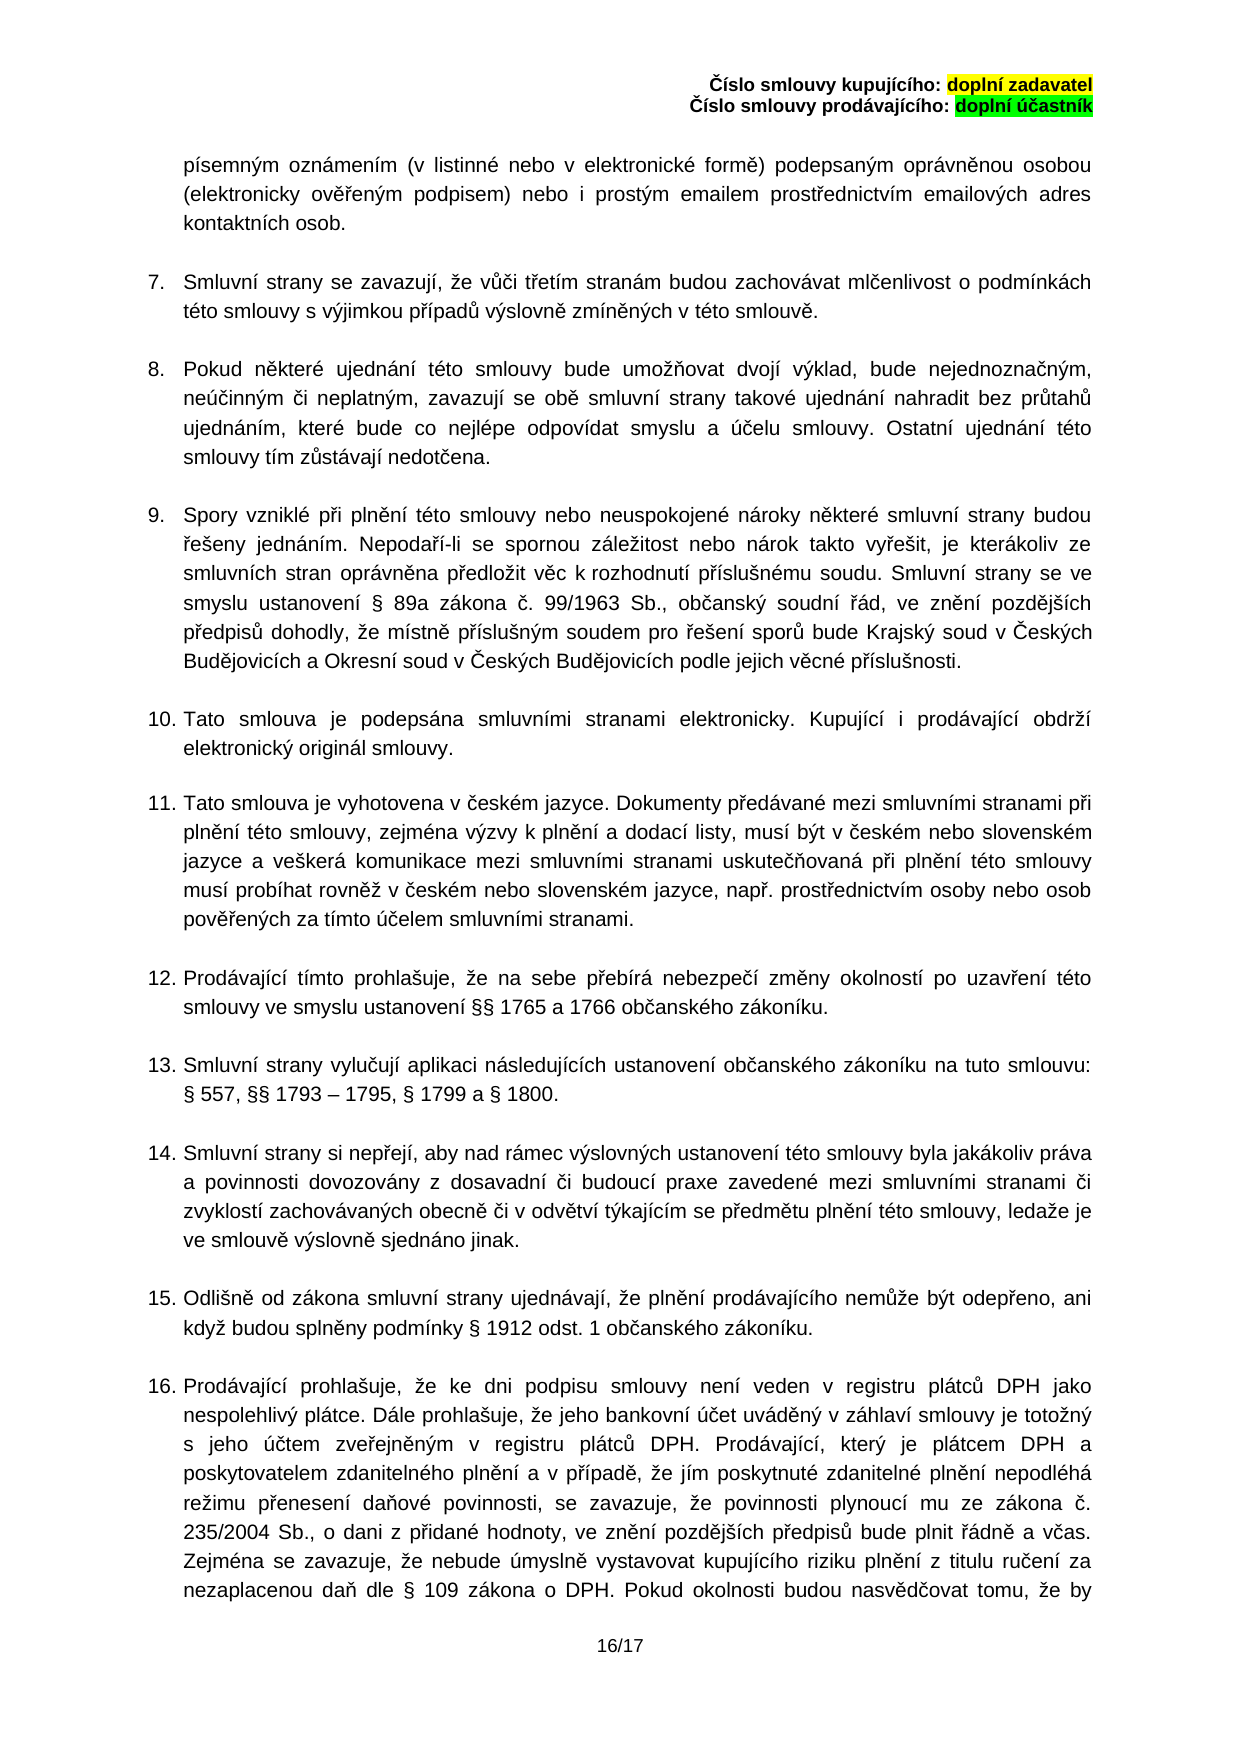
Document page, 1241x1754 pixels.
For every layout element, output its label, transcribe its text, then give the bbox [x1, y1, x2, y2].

list Smluvní strany se zavazují, že vůči třetím stranám budou zachovávat mlčenlivost o podmínkách této smlouvy s výjimkou případů výslovně zmíněných v této smlouvě. [148, 264, 1093, 323]
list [148, 148, 1093, 235]
list Smluvní strany vylučují aplikaci následujících ustanovení občanského zákoníku na tuto smlouvu: § 557, §§ 1793 – 1795, § 1799 a § 1800. [148, 1048, 1093, 1106]
list Odlišně od zákona smluvní strany ujednávají, že plnění prodávajícího nemůže být odepřeno, ani když budou splněny podmínky § 1912 odst. 1 občanského zákoníku. [148, 1281, 1093, 1339]
list Pokud některé ujednání této smlouvy bude umožňovat dvojí výklad, bude nejednoznačným, neúčinným či neplatným, zavazují se obě smluvní strany takové ujednání nahradit bez průtahů ujednáním, které bude co nejlépe odpovídat smyslu a účelu smlouvy. Ostatní ujednání této smlouvy tím zůstávají nedotčena. [148, 352, 1093, 468]
list Spory vzniklé při plnění této smlouvy nebo neuspokojené nároky některé smluvní strany budou řešeny jednáním. Nepodaří-li se spornou záležitost nebo nárok takto vyřešit, je kterákoliv ze smluvních stran oprávněna předložit věc k rozhodnutí příslušnému soudu. Smluvní strany se ve smyslu ustanovení § 89a zákona č. 99/1963 Sb., občanský soudní řád, ve znění pozdějších předpisů dohodly, že místně příslušným soudem pro řešení sporů bude Krajský soud v Českých Budějovicích a Okresní soud v Českých Budějovicích podle jejich věcné příslušnosti. [148, 498, 1093, 673]
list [148, 1368, 1093, 1602]
list Tato smlouva je vyhotovena v českém jazyce. Dokumenty předávané mezi smluvními stranami při plnění této smlouvy, zejména výzvy k plnění a dodací listy, musí být v českém nebo slovenském jazyce a veškerá komunikace mezi smluvními stranami uskutečňovaná při plnění této smlouvy musí probíhat rovněž v českém nebo slovenském jazyce, např. prostřednictvím osoby nebo osob pověřených za tímto účelem smluvními stranami. [148, 785, 1093, 931]
list Tato smlouva je podepsána smluvními stranami elektronicky. Kupující i prodávající obdrží elektronický originál smlouvy. [148, 702, 1093, 760]
list Prodávající tímto prohlašuje, že na sebe přebírá nebezpečí změny okolností po uzavření této smlouvy ve smyslu ustanovení §§ 1765 a 1766 občanského zákoníku. [148, 960, 1093, 1018]
list Smluvní strany si nepřejí, aby nad rámec výslovných ustanovení této smlouvy byla jakákoliv práva a povinnosti dovozovány z dosavadní či budoucí praxe zavedené mezi smluvními stranami či zvyklostí zachovávaných obecně či v odvětví týkajícím se předmětu plnění této smlouvy, ledaže je ve smlouvě výslovně sjednáno jinak. [148, 1135, 1093, 1252]
